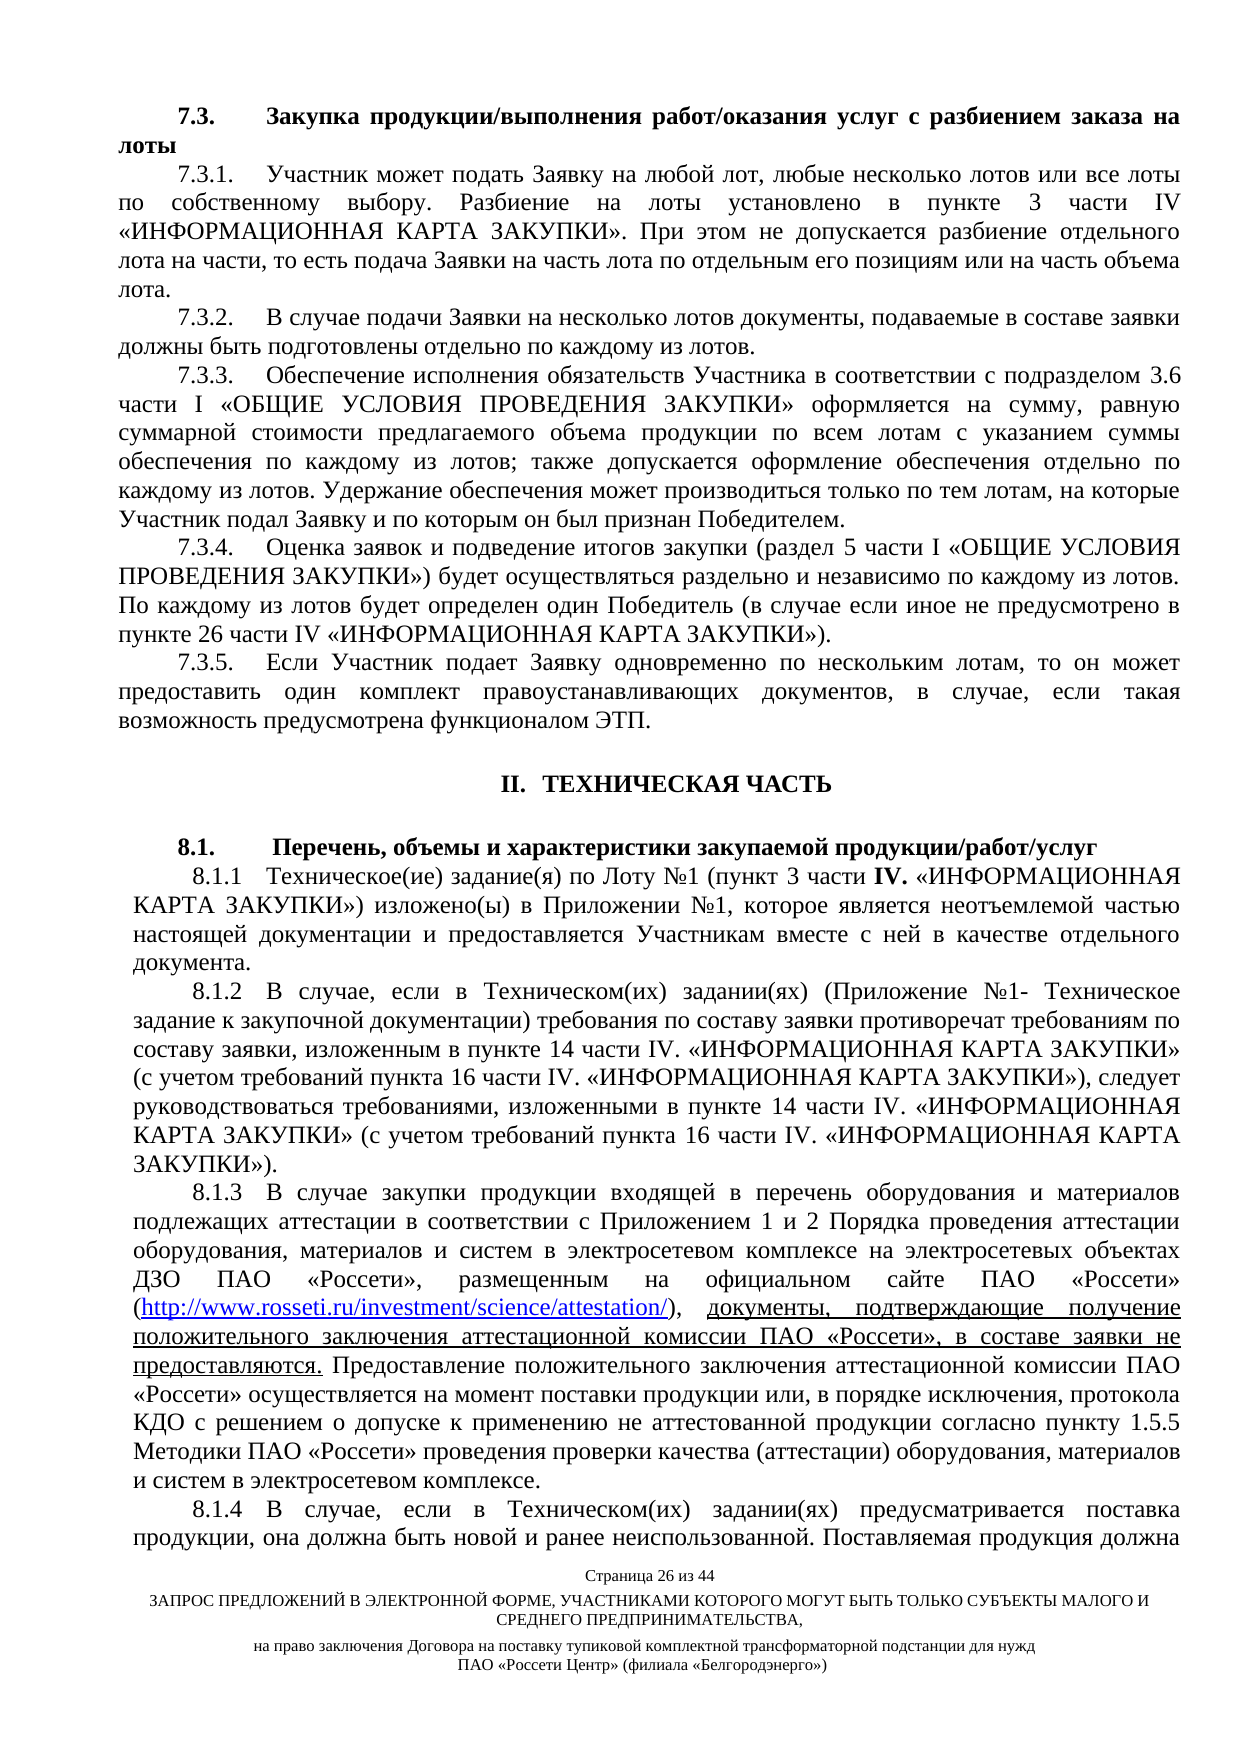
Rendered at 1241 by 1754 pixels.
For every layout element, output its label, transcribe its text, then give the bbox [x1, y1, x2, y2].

subtitle Если Участник подает Заявку одновременно по нескольким лотам, то он может предоставить один комплект правоустанавливающих документов, в случае, если такая возможность предусмотрена функционалом ЭТП. [118, 647, 1181, 734]
subtitle В случае подачи Заявки на несколько лотов документы, подаваемые в составе заявки должны быть подготовлены отдельно по каждому из лотов. [118, 302, 1181, 360]
subtitle ТЕХНИЧЕСКАЯ ЧАСТЬ [118, 769, 1181, 797]
subtitle В случае закупки продукции входящей в перечень оборудования и материалов подлежащих аттестации в соответствии с Приложением 1 и 2 Порядка проведения аттестации оборудования, материалов и систем в электросетевом комплексе на электросетевых объектах ДЗО ПАО «Россети», размещенным на официальном сайте ПАО «Россети» (http://www.rosseti.ru/investment/science/attestation/), документы, подтверждающие получение положительного заключения аттестационной комиссии ПАО «Россети», в составе заявки не предоставляются. Предоставление положительного заключения аттестационной комиссии ПАО «Россети» осуществляется на момент поставки продукции или, в порядке исключения, протокола КДО с решением о допуске к применению не аттестованной продукции согласно пункту 1.5.5 Методики ПАО «Россети» проведения проверки качества (аттестации) оборудования, материалов и систем в электросетевом комплексе. [133, 1177, 1181, 1346]
subtitle Закупка продукции/выполнения работ/оказания услуг с разбиением заказа на лоты [118, 101, 1181, 159]
subtitle Участник может подать Заявку на любой лот, любые несколько лотов или все лоты по собственному выбору. Разбиение на лоты установлено в пункте 3 части IV «ИНФОРМАЦИОННАЯ КАРТА ЗАКУПКИ». При этом не допускается разбиение отдельного лота на части, то есть подача Заявки на часть лота по отдельным его позициям или на часть объема лота. [118, 159, 1181, 302]
subtitle Техническое(ие) задание(я) по Лоту №1 (пункт 3 части IV. «ИНФОРМАЦИОННАЯ КАРТА ЗАКУПКИ») изложено(ы) в Приложении №1, которое является неотъемлемой частью настоящей документации и предоставляется Участникам вместе с ней в качестве отдельного документа. [133, 861, 1181, 976]
subtitle Обеспечение исполнения обязательств Участника в соответствии с подразделом 3.6 части I «ОБЩИЕ УСЛОВИЯ ПРОВЕДЕНИЯ ЗАКУПКИ» оформляется на сумму, равную суммарной стоимости предлагаемого объема продукции по всем лотам с указанием суммы обеспечения по каждому из лотов; также допускается оформление обеспечения отдельно по каждому из лотов. Удержание обеспечения может производиться только по тем лотам, на которые Участник подал Заявку и по которым он был признан Победителем. [118, 360, 1181, 532]
subtitle Оценка заявок и подведение итогов закупки (раздел 5 части I «ОБЩИЕ УСЛОВИЯ ПРОВЕДЕНИЯ ЗАКУПКИ») будет осуществляться раздельно и независимо по каждому из лотов. По каждому из лотов будет определен один Победитель (в случае если иное не предусмотрено в пункте 26 части IV «ИНФОРМАЦИОННАЯ КАРТА ЗАКУПКИ»). [118, 532, 1181, 647]
subtitle В случае, если в Техническом(их) задании(ях) (Приложение №1- Техническое задание к закупочной документации) требования по составу заявки противоречат требованиям по составу заявки, изложенным в пункте 14 части IV. «ИНФОРМАЦИОННАЯ КАРТА ЗАКУПКИ» (с учетом требований пункта 16 части IV. «ИНФОРМАЦИОННАЯ КАРТА ЗАКУПКИ»), следует руководствоваться требованиями, изложенными в пункте 14 части IV. «ИНФОРМАЦИОННАЯ КАРТА ЗАКУПКИ» (с учетом требований пункта 16 части IV. «ИНФОРМАЦИОННАЯ КАРТА ЗАКУПКИ»). [133, 976, 1181, 1177]
subtitle Перечень, объемы и характеристики закупаемой продукции/работ/услуг [177, 832, 1181, 861]
subtitle В случае закупки продукции входящей в перечень оборудования и материалов подлежащих аттестации в соответствии с Приложением 1 и 2 Порядка проведения аттестации оборудования, материалов и систем в электросетевом комплексе на электросетевых объектах ДЗО ПАО «Россети», размещенным на официальном сайте ПАО «Россети» (http://www.rosseti.ru/investment/science/attestation/), документы, подтверждающие получение положительного заключения аттестационной комиссии ПАО «Россети», в составе заявки не предоставляются. Предоставление положительного заключения аттестационной комиссии ПАО «Россети» осуществляется на момент поставки продукции или, в порядке исключения, протокола КДО с решением о допуске к применению не аттестованной продукции согласно пункту 1.5.5 Методики ПАО «Россети» проведения проверки качества (аттестации) оборудования, материалов и систем в электросетевом комплексе. [133, 1348, 1181, 1494]
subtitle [133, 1494, 1181, 1551]
